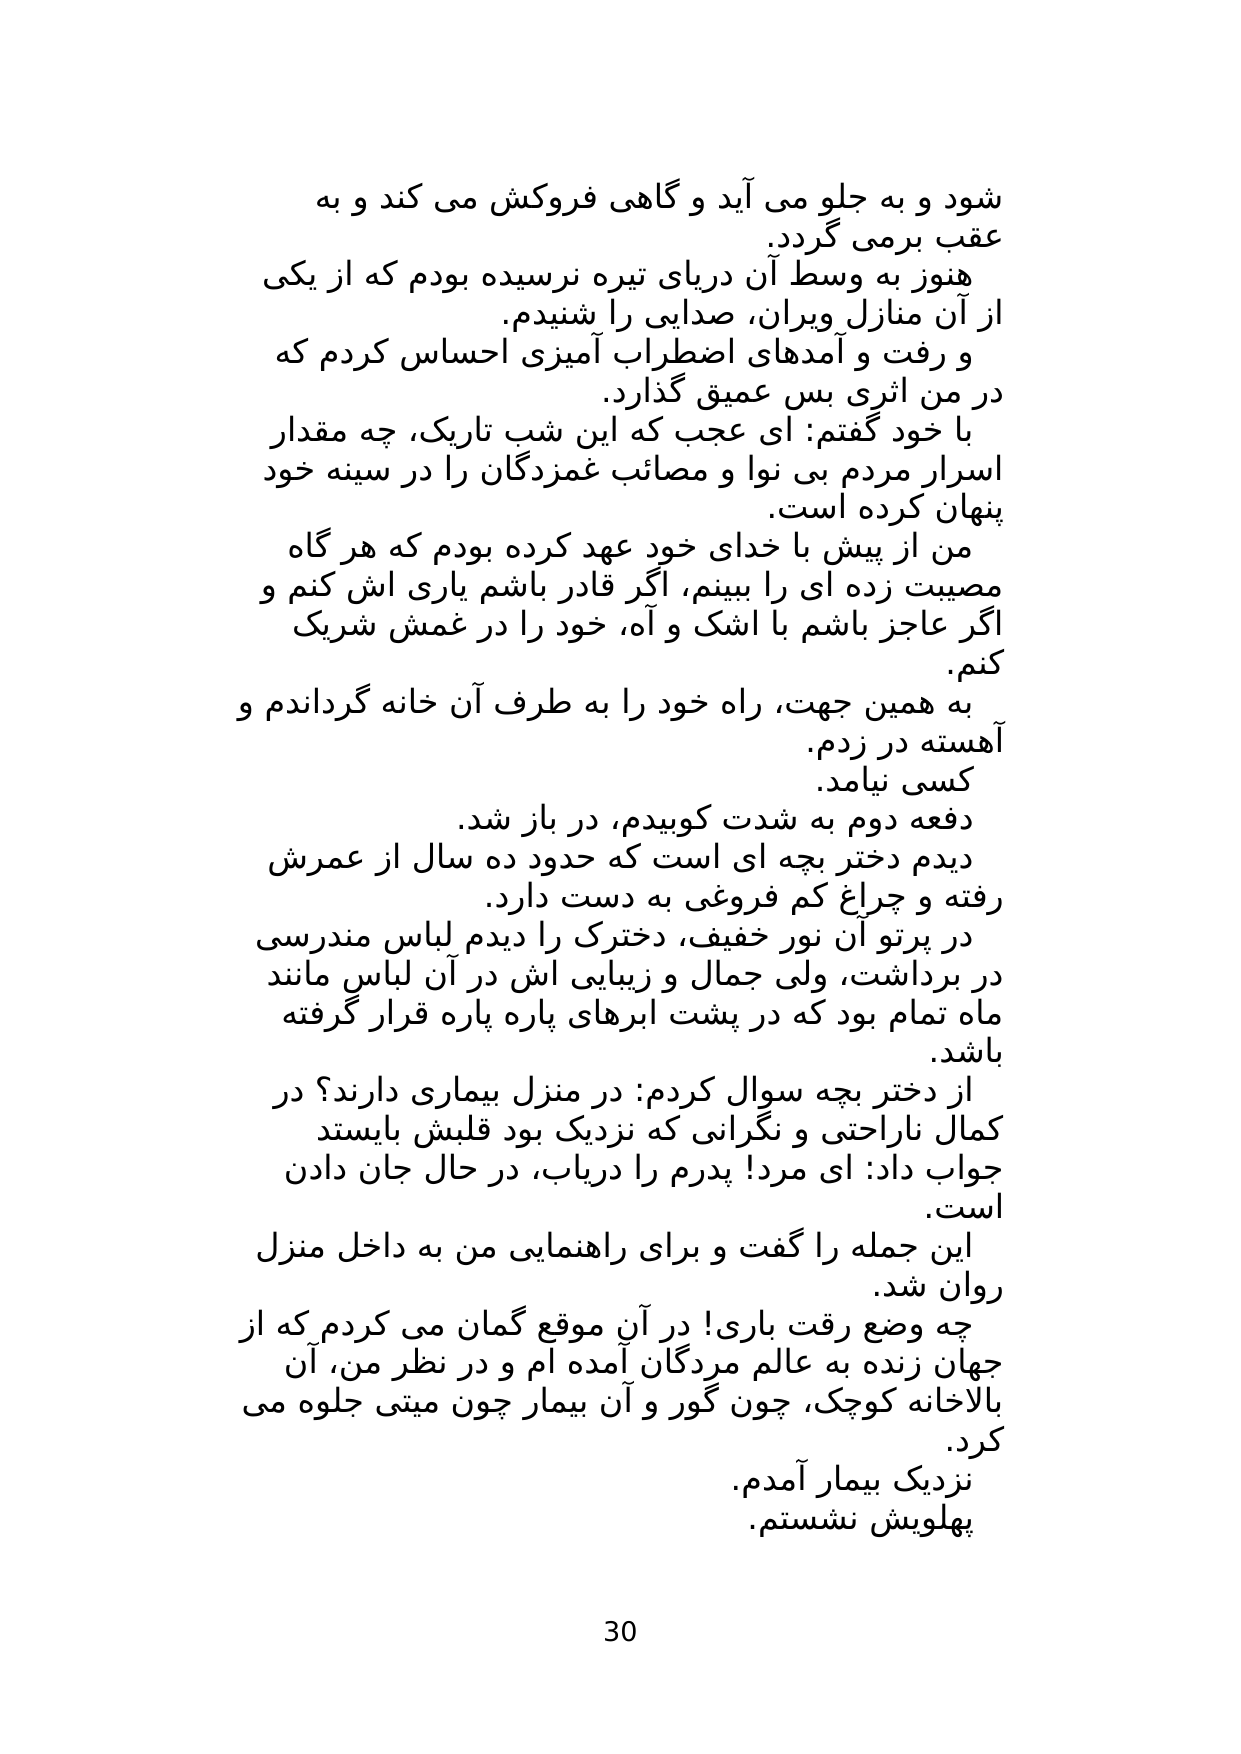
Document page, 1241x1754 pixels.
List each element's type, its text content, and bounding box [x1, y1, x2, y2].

text چه وضع رقت باری! در آن موقع گمان می کردم که از جهان زنده به عالم مردگان آمده ام و در نظر من، آن بالاخانه کوچک، چون گور و آن بیمار چون میتی جلوه می کرد. [236, 1304, 1004, 1459]
text با خود گفتم: ای عجب که این شب تاریک، چه مقدار اسرار مردم بی نوا و مصائب غمزدگان را در سینه خود پنهان کرده است. [236, 410, 1004, 527]
text به همین جهت، راه خود را به طرف آن خانه گرداندم و آهسته در زدم. [236, 682, 1004, 760]
text هنوز به وسط آن دریای تیره نرسیده بودم که از یکی از آن منازل ویران، صدایی را شنیدم. [236, 255, 1004, 333]
text و رفت و آمدهای اضطراب آمیزی احساس کردم که در من اثری بس عمیق گذارد. [236, 333, 1004, 410]
text از دختر بچه سوال کردم: در منزل بیماری دارند؟ در کمال ناراحتی و نگرانی که نزدیک بود قلبش بایستد جواب داد: ای مرد! پدرم را دریاب، در حال جان دادن است. [236, 1071, 1004, 1226]
text من از پیش با خدای خود عهد کرده بودم که هر گاه مصیبت زده ای را ببینم، اگر قادر باشم یاری اش کنم و اگر عاجز باشم با اشک و آه، خود را در غمش شریک کنم. [236, 527, 1004, 682]
text پهلویش نشستم. [236, 1498, 1004, 1537]
text این جمله را گفت و برای راهنمایی من به داخل منزل روان شد. [236, 1226, 1004, 1304]
text دیدم دختر بچه ای است که حدود ده سال از عمرش رفته و چراغ کم فروغی به دست دارد. [236, 838, 1004, 915]
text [236, 177, 1004, 255]
text نزدیک بیمار آمدم. [236, 1459, 1004, 1498]
text در پرتو آن نور خفیف، دخترک را دیدم لباس مندرسی در برداشت، ولی جمال و زیبایی اش در آن لباس مانند ماه تمام بود که در پشت ابرهای پاره پاره قرار گرفته باشد. [236, 915, 1004, 1071]
text دفعه دوم به شدت کوبیدم، در باز شد. [236, 799, 1004, 838]
text کسی نیامد. [236, 760, 1004, 799]
